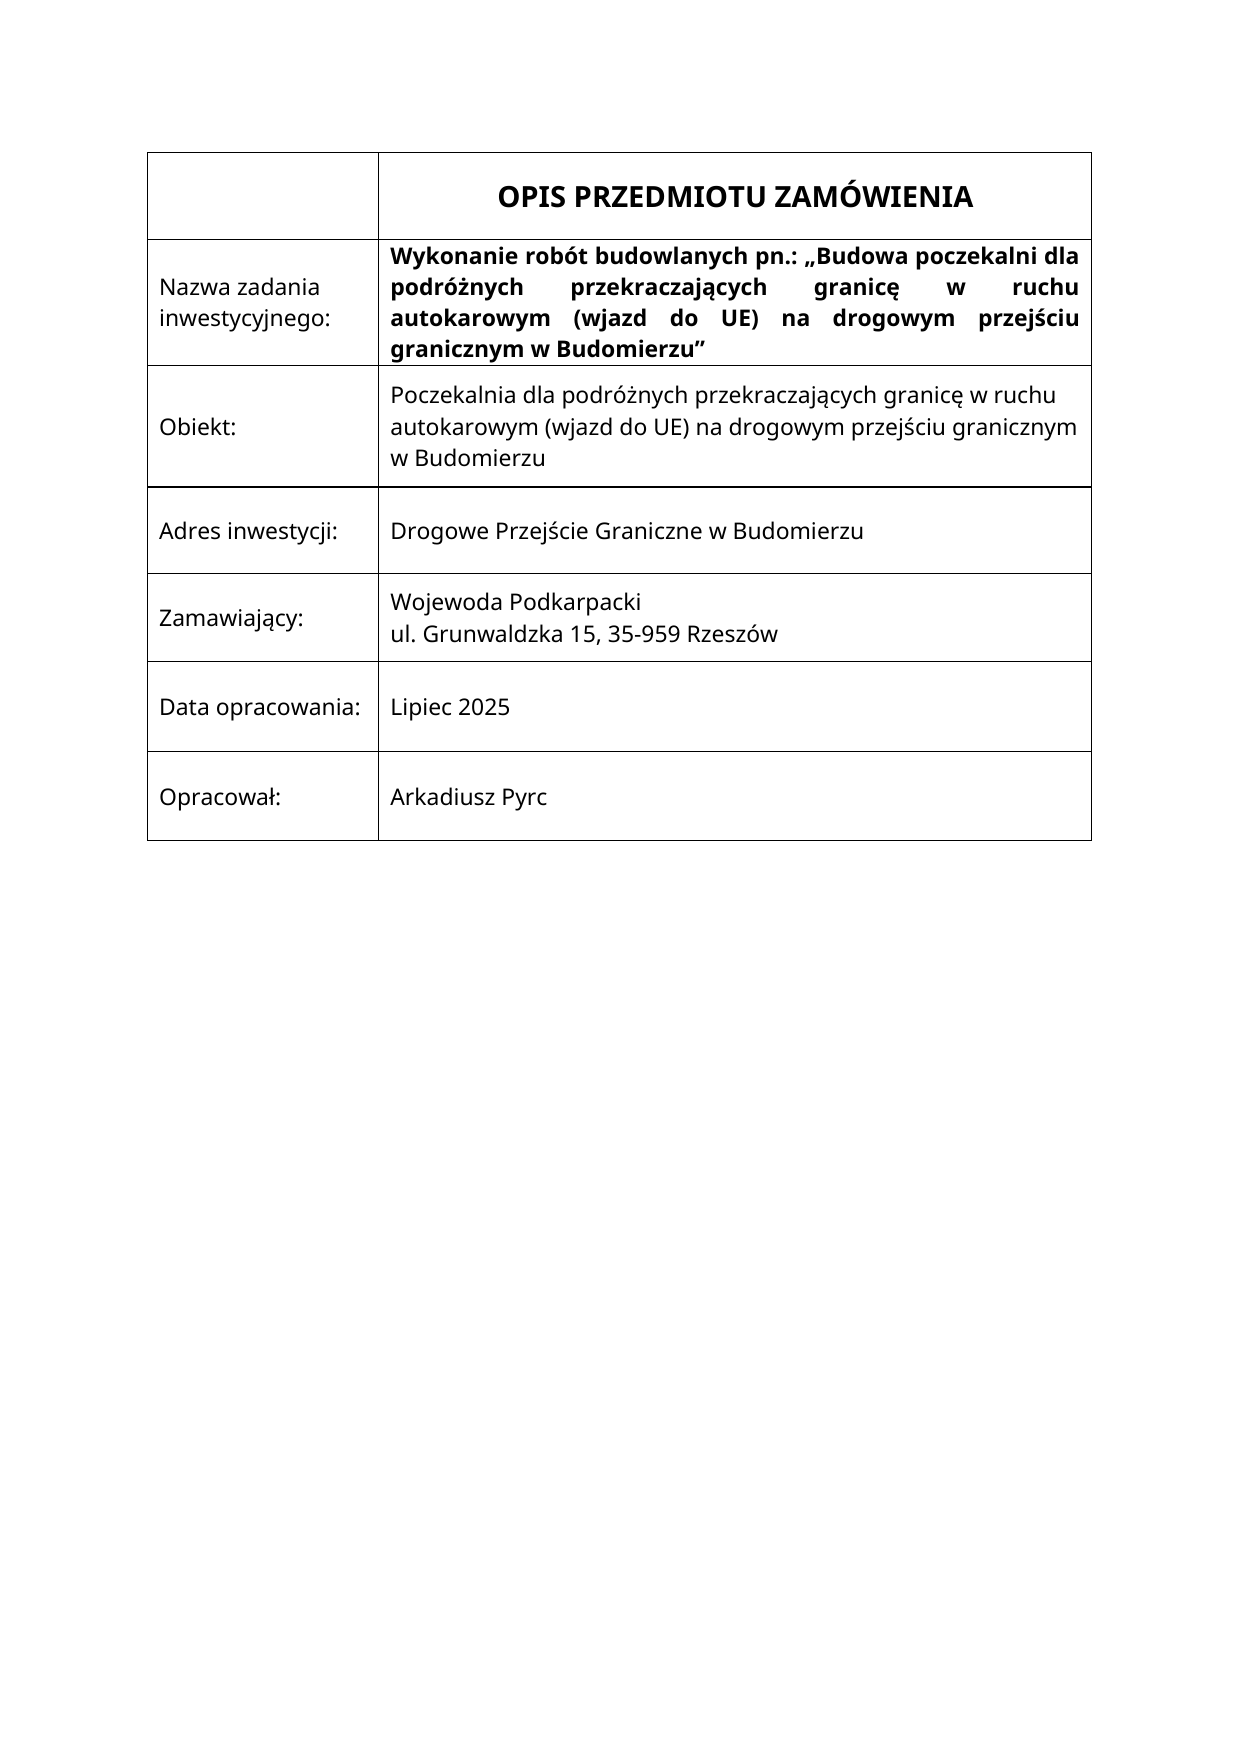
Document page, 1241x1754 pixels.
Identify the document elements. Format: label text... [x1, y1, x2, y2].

table_cell Poczekalnia dla podróżnych przekraczających granicę w ruchu autokarowym (wjazd do UE) na drogowym przejściu granicznym w Budomierzu [379, 366, 1091, 486]
table_cell Adres inwestycji: [148, 488, 378, 573]
table_cell Nazwa zadania inwestycyjnego: [148, 240, 378, 365]
table_cell Wykonanie robót budowlanych pn.: „Budowa poczekalni dla podróżnych przekraczających granicę w ruchu autokarowym (wjazd do UE) na drogowym przejściu granicznym w Budomierzu” [379, 240, 1091, 365]
table_cell Obiekt: [148, 366, 378, 486]
table_cell Zamawiający: [148, 574, 378, 661]
table_cell Wojewoda Podkarpacki ul. Grunwaldzka 15, 35-959 Rzeszów [379, 574, 1091, 661]
table_cell Drogowe Przejście Graniczne w Budomierzu [379, 488, 1091, 573]
table_header [148, 153, 378, 239]
table_cell Data opracowania: [148, 662, 378, 751]
table_header OPIS PRZEDMIOTU ZAMÓWIENIA [379, 153, 1091, 239]
table_cell Opracował: [148, 752, 378, 840]
table_cell Arkadiusz Pyrc [379, 752, 1091, 840]
table_cell Lipiec 2025 [379, 662, 1091, 751]
